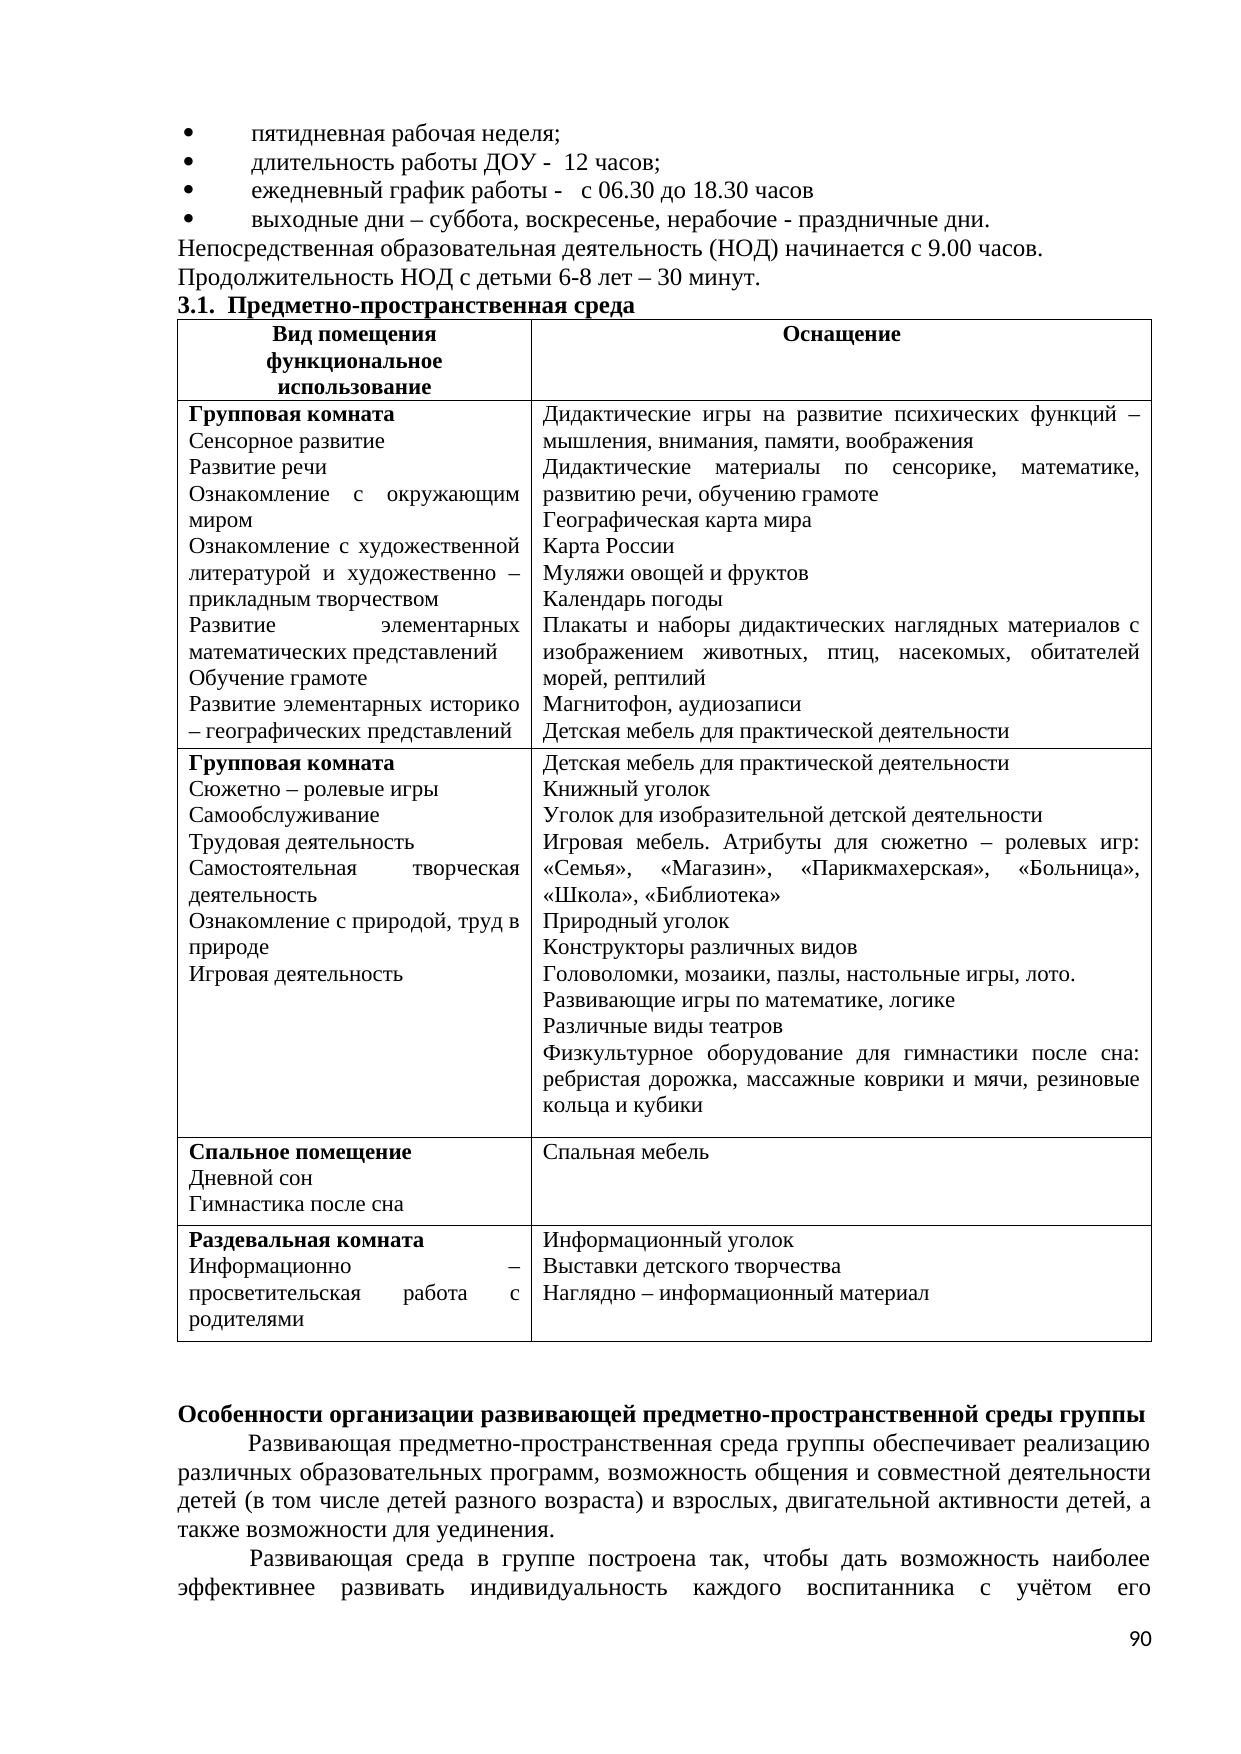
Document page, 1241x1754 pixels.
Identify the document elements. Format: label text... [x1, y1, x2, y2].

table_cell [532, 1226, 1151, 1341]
text Продолжительность НОД с детьми 6-8 лет – 30 минут. [177, 262, 1152, 291]
text Непосредственная образовательная деятельность (НОД) начинается с 9.00 часов. [177, 233, 1152, 262]
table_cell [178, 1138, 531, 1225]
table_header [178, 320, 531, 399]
text 3.1. Предметно-пространственная среда [177, 291, 1152, 319]
text Особенности организации развивающей предметно-пространственной среды группы [177, 1399, 1152, 1428]
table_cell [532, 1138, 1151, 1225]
list ежедневный график работы - с 06.30 до 18.30 часов [177, 176, 1152, 204]
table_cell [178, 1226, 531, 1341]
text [177, 1543, 1152, 1601]
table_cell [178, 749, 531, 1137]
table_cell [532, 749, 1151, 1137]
list длительность работы ДОУ - 12 часов; [177, 147, 1152, 176]
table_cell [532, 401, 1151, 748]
text Развивающая предметно-пространственная среда группы обеспечивает реализацию различных образовательных программ, возможность общения и совместной деятельности детей (в том числе детей разного возраста) и взрослых, двигательной активности детей, а также возможности для уединения. [177, 1428, 1152, 1543]
list пятидневная рабочая неделя; [177, 118, 1152, 147]
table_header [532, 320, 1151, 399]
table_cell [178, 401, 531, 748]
list выходные дни – суббота, воскресенье, нерабочие - праздничные дни. [177, 204, 1152, 233]
